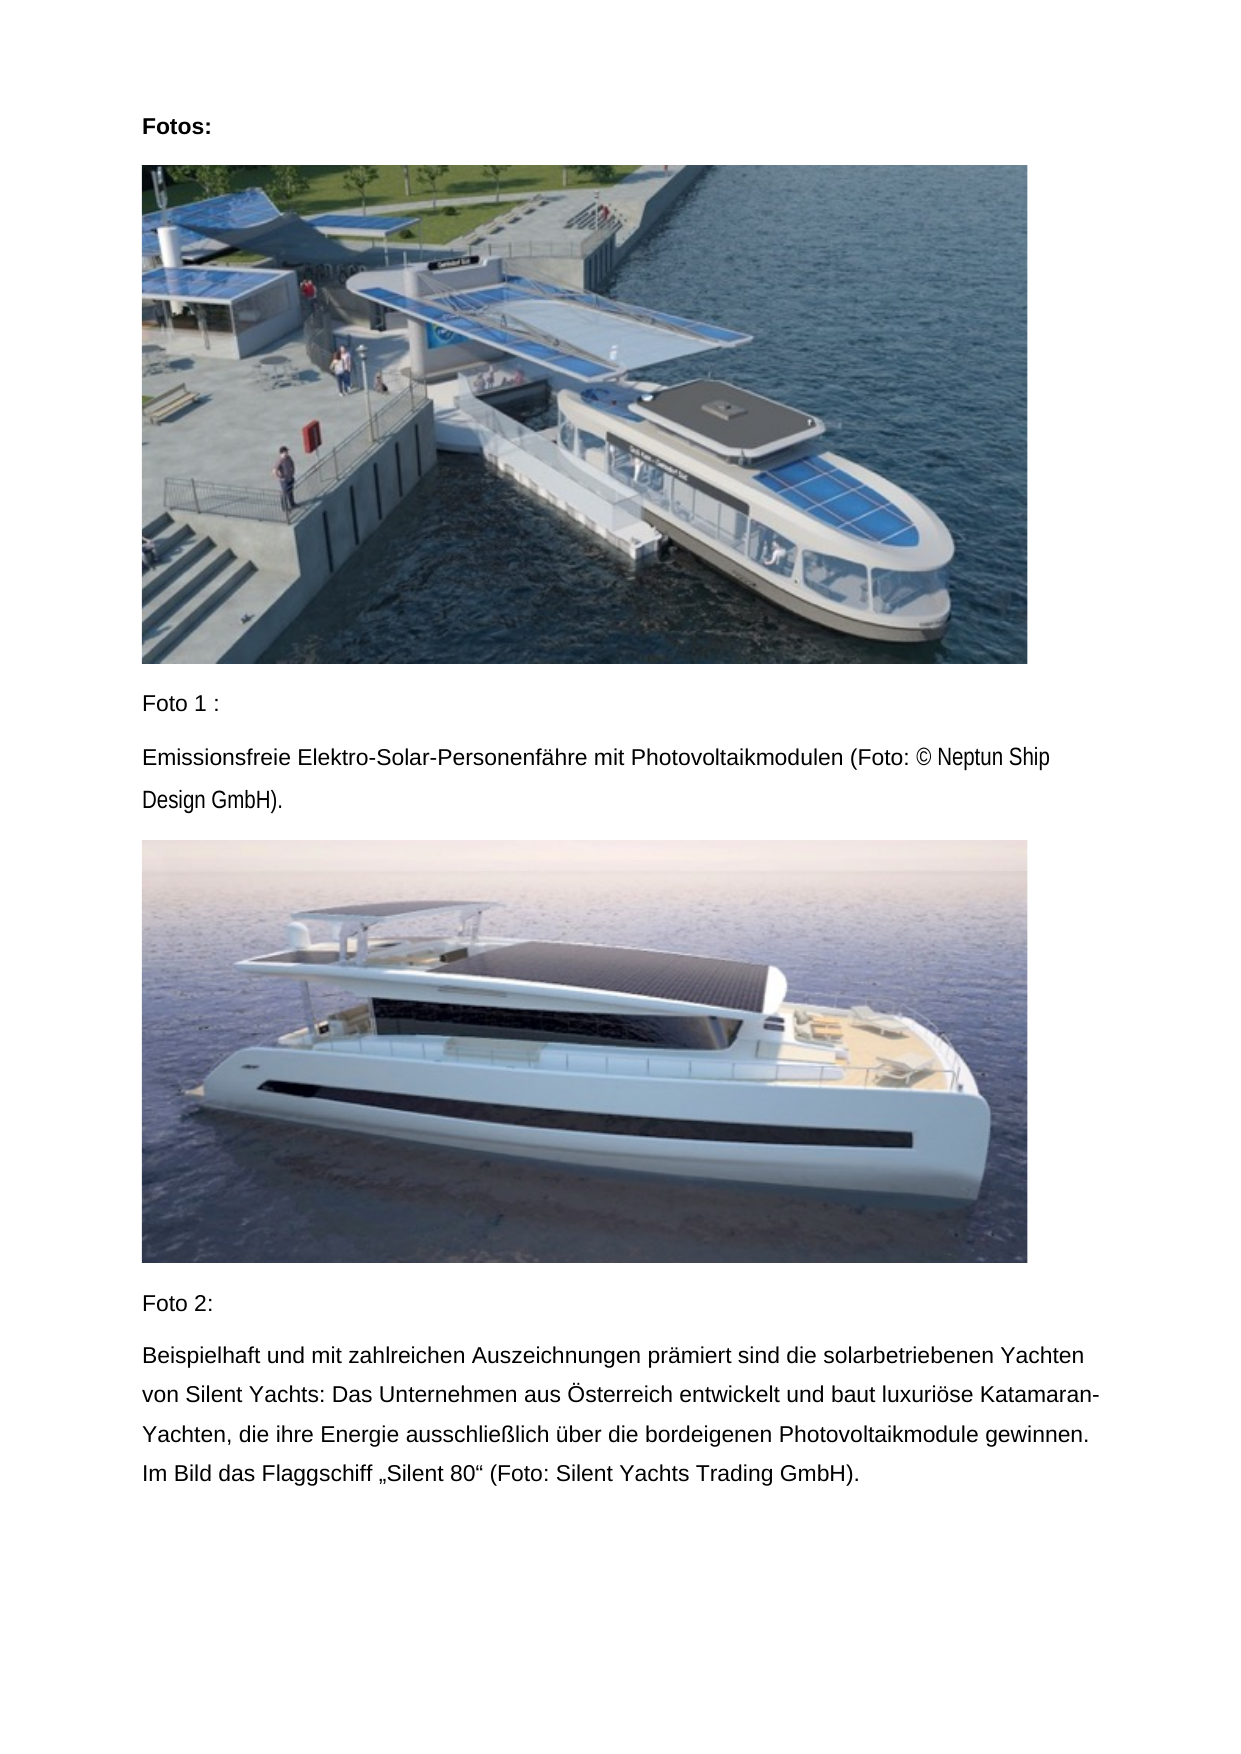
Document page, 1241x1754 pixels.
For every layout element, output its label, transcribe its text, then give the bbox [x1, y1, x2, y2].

text Foto 1 : [142, 690, 1110, 716]
text Emissionsfreie Elektro-Solar-Personenfähre mit Photovoltaikmodulen (Foto: © Neptun Ship Design GmbH). [142, 742, 1110, 813]
picture [141, 840, 1028, 1263]
text Foto 2: [142, 1290, 1110, 1316]
picture [141, 165, 1028, 664]
text Beispielhaft und mit zahlreichen Auszeichnungen prämiert sind die solarbetriebenen Yachten von Silent Yachts: Das Unternehmen aus Österreich entwickelt und baut luxuriöse Katamaran-Yachten, die ihre Energie ausschließlich über die bordeigenen Photovoltaikmodule gewinnen. Im Bild das Flaggschiff „Silent 80“ (Foto: Silent Yachts Trading GmbH). [142, 1342, 1110, 1486]
text Fotos: [142, 113, 1110, 139]
